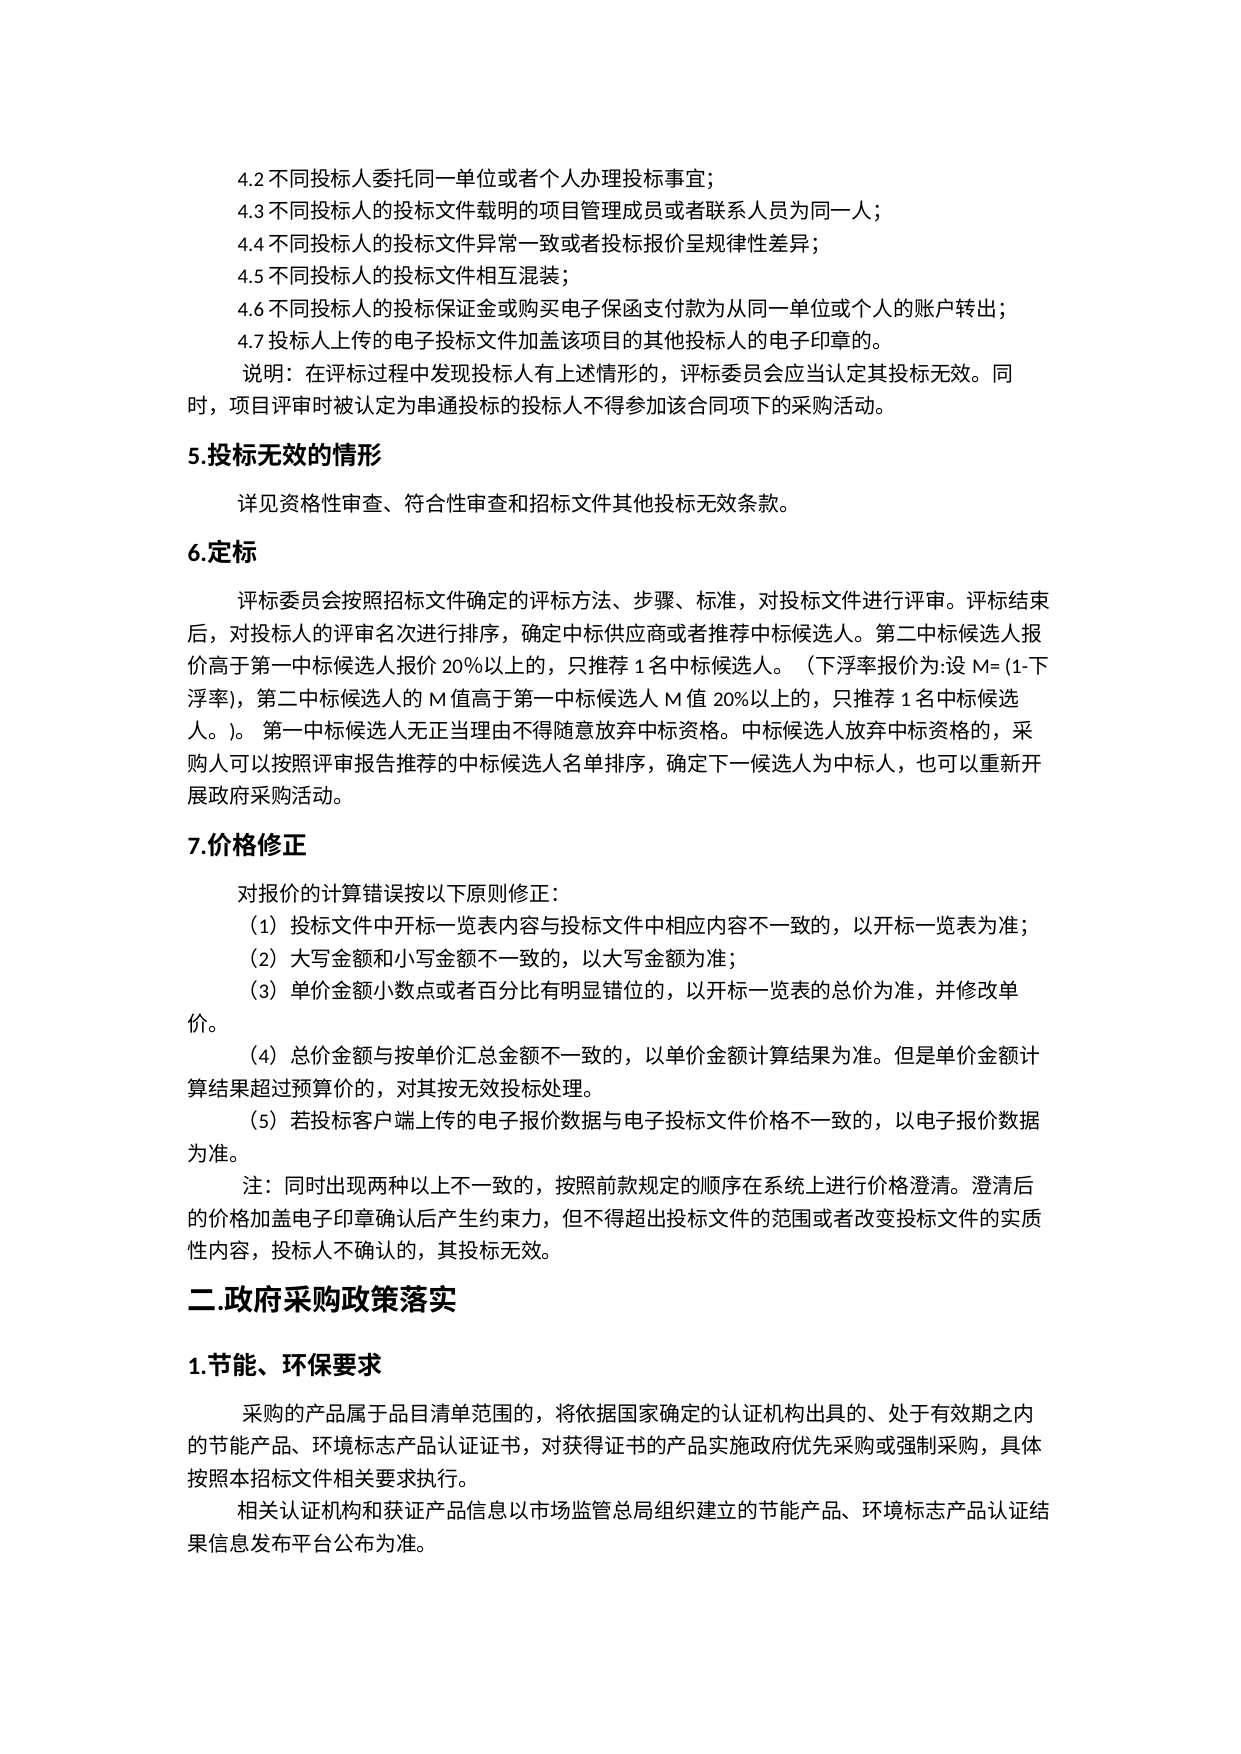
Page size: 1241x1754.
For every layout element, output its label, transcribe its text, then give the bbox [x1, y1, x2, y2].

text 4.6不同投标人的投标保证金或购买电子保函支付款为从同一单位或个人的账户转出； [187, 292, 1053, 324]
text 4.5不同投标人的投标文件相互混装； [187, 259, 1053, 292]
text （2）大写金额和小写金额不一致的，以大写金额为准； [187, 942, 1053, 974]
text 6.定标 [187, 519, 1053, 584]
text 说明：在评标过程中发现投标人有上述情形的，评标委员会应当认定其投标无效。同时，项目评审时被认定为串通投标的投标人不得参加该合同项下的采购活动。 [187, 357, 1053, 422]
text 评标委员会按照招标文件确定的评标方法、步骤、标准，对投标文件进行评审。评标结束后，对投标人的评审名次进行排序，确定中标供应商或者推荐中标候选人。第二中标候选人报价高于第一中标候选人报价20％以上的，只推荐1名中标候选人。（下浮率报价为:设 M= (1-下浮率)，第二中标候选人的 M值高于第一中标候选人 M 值 20%以上的，只推荐 1名中标候选人。)。 第一中标候选人无正当理由不得随意放弃中标资格。中标候选人放弃中标资格的，采购人可以按照评审报告推荐的中标候选人名单排序，确定下一候选人为中标人，也可以重新开展政府采购活动。 [187, 584, 1053, 812]
text 4.3不同投标人的投标文件载明的项目管理成员或者联系人员为同一人； [187, 194, 1053, 227]
text 相关认证机构和获证产品信息以市场监管总局组织建立的节能产品、环境标志产品认证结果信息发布平台公布为准。 [187, 1494, 1053, 1559]
text 4.4不同投标人的投标文件异常一致或者投标报价呈规律性差异； [187, 227, 1053, 259]
text （3）单价金额小数点或者百分比有明显错位的，以开标一览表的总价为准，并修改单价。 [187, 974, 1053, 1039]
text 注：同时出现两种以上不一致的，按照前款规定的顺序在系统上进行价格澄清。澄清后的价格加盖电子印章确认后产生约束力，但不得超出投标文件的范围或者改变投标文件的实质性内容，投标人不确认的，其投标无效。 [187, 1169, 1053, 1267]
text 7.价格修正 [187, 812, 1053, 877]
text 4.7投标人上传的电子投标文件加盖该项目的其他投标人的电子印章的。 [187, 324, 1053, 357]
text （5）若投标客户端上传的电子报价数据与电子投标文件价格不一致的，以电子报价数据为准。 [187, 1104, 1053, 1169]
text 4.2不同投标人委托同一单位或者个人办理投标事宜； [187, 162, 1053, 194]
text 详见资格性审查、符合性审查和招标文件其他投标无效条款。 [187, 487, 1053, 519]
text 1.节能、环保要求 [187, 1332, 1053, 1397]
text 5.投标无效的情形 [187, 422, 1053, 487]
text （1）投标文件中开标一览表内容与投标文件中相应内容不一致的，以开标一览表为准； [187, 909, 1053, 942]
text 二.政府采购政策落实 [187, 1267, 1053, 1332]
text 采购的产品属于品目清单范围的，将依据国家确定的认证机构出具的、处于有效期之内的节能产品、环境标志产品认证证书，对获得证书的产品实施政府优先采购或强制采购，具体按照本招标文件相关要求执行。 [187, 1397, 1053, 1494]
text 对报价的计算错误按以下原则修正： [187, 877, 1053, 909]
text （4）总价金额与按单价汇总金额不一致的，以单价金额计算结果为准。但是单价金额计算结果超过预算价的，对其按无效投标处理。 [187, 1039, 1053, 1104]
